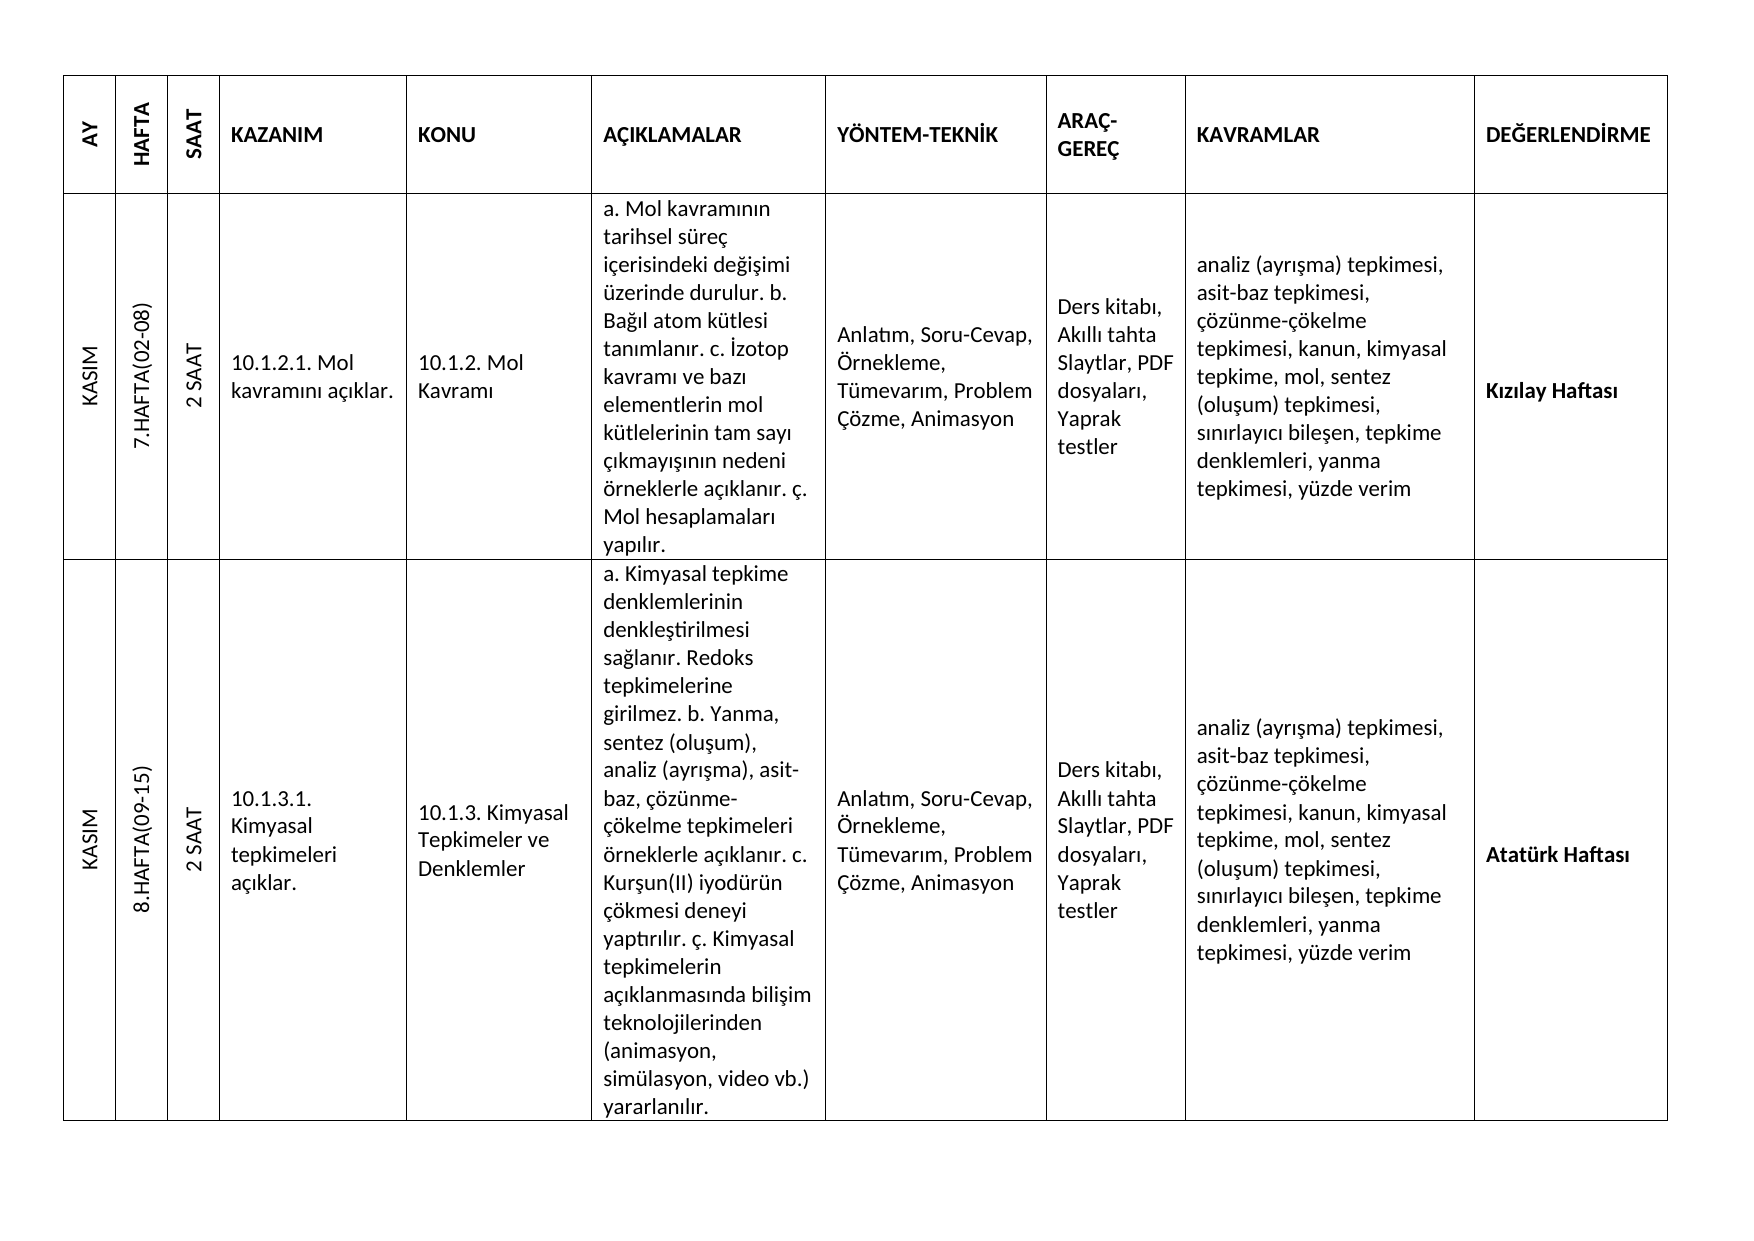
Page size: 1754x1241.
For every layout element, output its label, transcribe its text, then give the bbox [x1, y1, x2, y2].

table_cell 10.1.2. Mol Kavramı [407, 194, 591, 558]
table_cell Atatürk Haftası [1475, 560, 1667, 1120]
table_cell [592, 560, 825, 1120]
table_header KAVRAMLAR [1186, 76, 1474, 193]
table_cell Ders kitabı, Akıllı tahta Slaytlar, PDF dosyaları, Yaprak testler [1047, 194, 1185, 558]
table_cell 2 SAAT [168, 560, 219, 1120]
table_cell 10.1.3.1. Kimyasal tepkimeleri açıklar. [220, 560, 406, 1120]
table_cell 10.1.2.1. Mol kavramını açıklar. [220, 194, 406, 558]
table_cell 7.HAFTA(02-08) [116, 194, 167, 558]
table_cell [407, 560, 591, 1120]
table_cell 8.HAFTA(09-15) [116, 560, 167, 1120]
table_header KONU [407, 76, 591, 193]
table_header ARAÇ-GEREÇ [1047, 76, 1185, 193]
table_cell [826, 560, 1046, 1120]
table_cell 2 SAAT [168, 194, 219, 558]
table_cell KASIM [64, 560, 115, 1120]
table_cell a. Mol kavramının tarihsel süreç içerisindeki değişimi üzerinde durulur. b. Bağıl atom kütlesi tanımlanır. c. İzotop kavramı ve bazı elementlerin mol kütlelerinin tam sayı çıkmayışının nedeni örneklerle açıklanır. ç. Mol hesaplamaları yapılır. [592, 194, 825, 558]
table_header YÖNTEM-TEKNİK [826, 76, 1046, 193]
table_header AY [64, 76, 115, 193]
table_cell KASIM [64, 194, 115, 558]
table_cell Kızılay Haftası [1475, 194, 1667, 558]
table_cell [1186, 560, 1474, 1120]
table_header AÇIKLAMALAR [592, 76, 825, 193]
table_header DEĞERLENDİRME [1475, 76, 1667, 193]
table_header KAZANIM [220, 76, 406, 193]
table_cell Anlatım, Soru-Cevap, Örnekleme, Tümevarım, Problem Çözme, Animasyon [826, 194, 1046, 558]
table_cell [1047, 560, 1185, 1120]
table_header HAFTA [116, 76, 167, 193]
table_header SAAT [168, 76, 219, 193]
